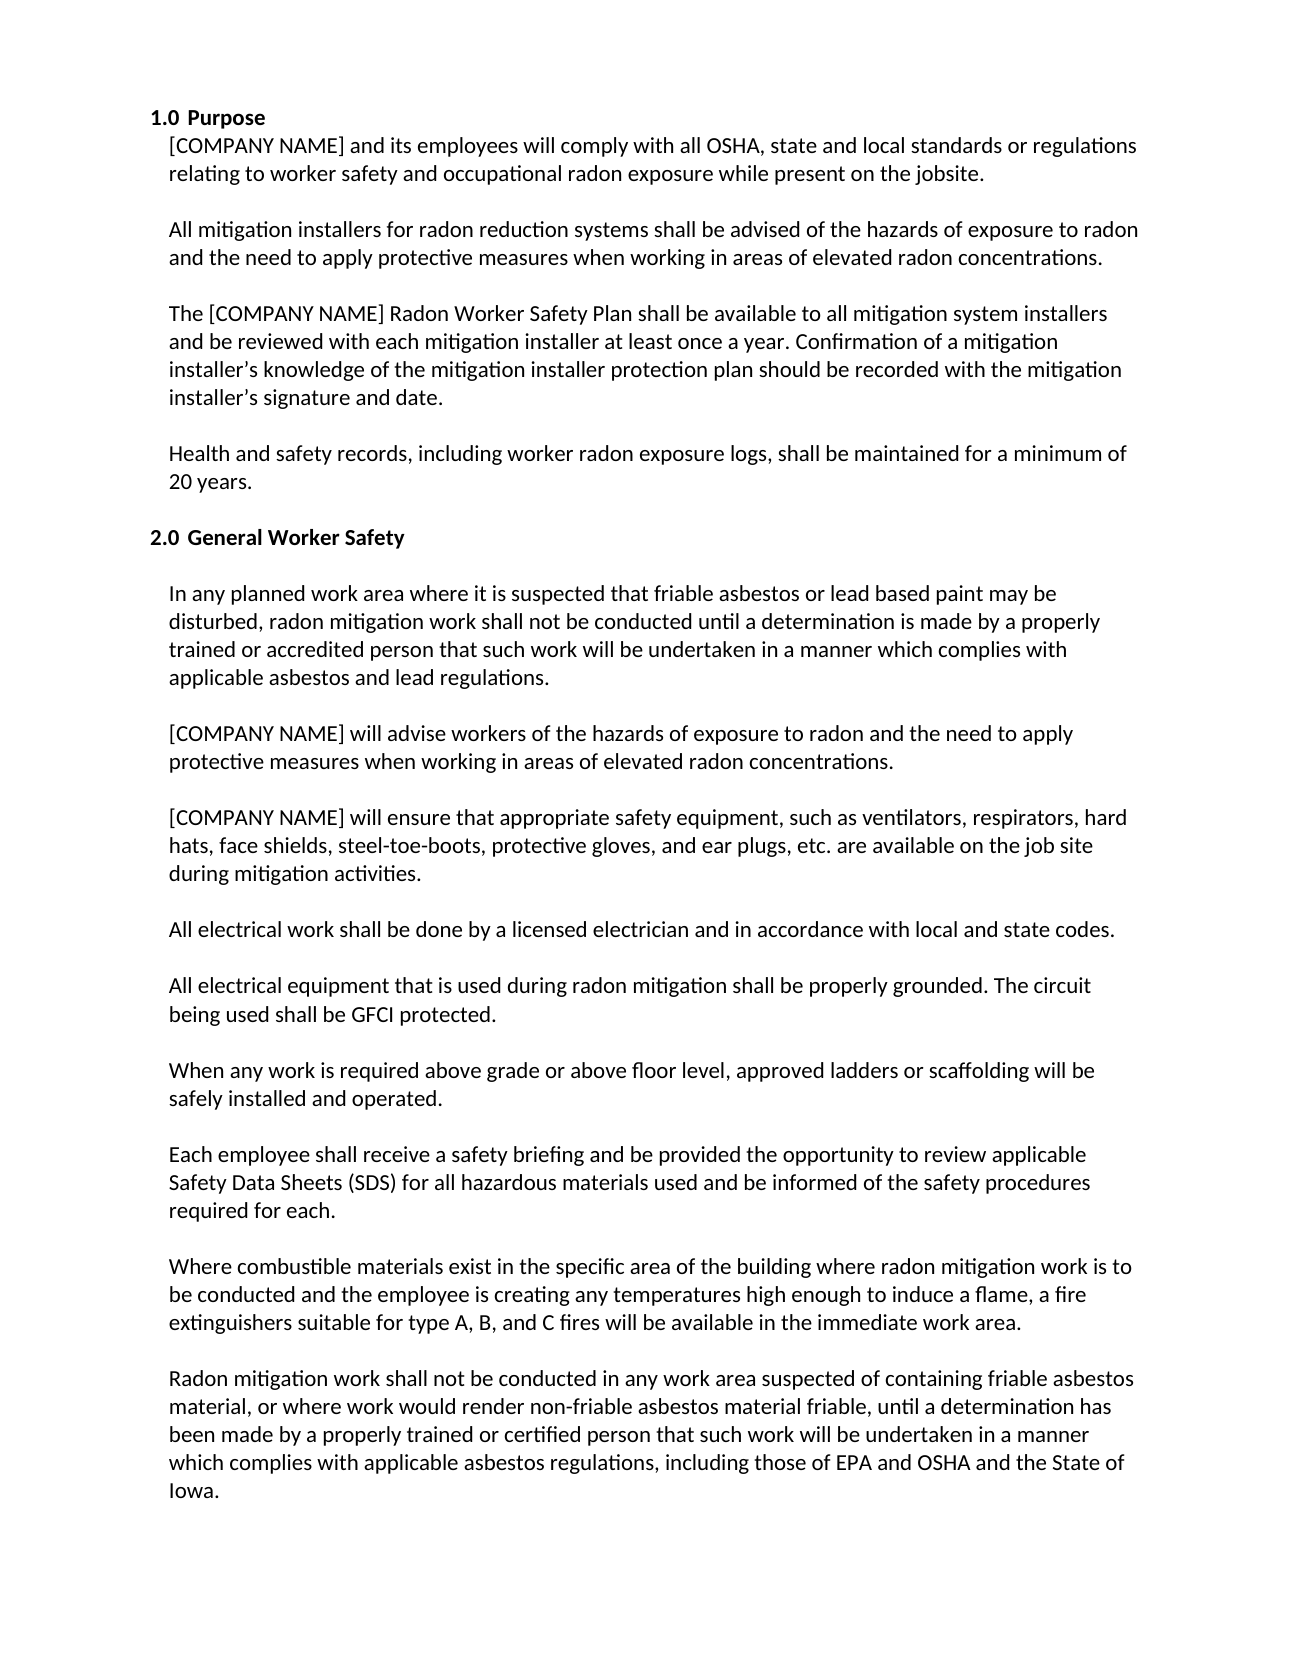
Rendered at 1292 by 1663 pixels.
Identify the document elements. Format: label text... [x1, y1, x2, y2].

list General Worker Safety [150, 523, 1142, 551]
text Where combustible materials exist in the specific area of the building where radon mitigation work is to be conducted and the employee is creating any temperatures high enough to induce a flame, a fire extinguishers suitable for type A, B, and C fires will be available in the immediate work area. [169, 1252, 1142, 1336]
text The [COMPANY NAME] Radon Worker Safety Plan shall be available to all mitigation system installers and be reviewed with each mitigation installer at least once a year. Confirmation of a mitigation installer’s knowledge of the mitigation installer protection plan should be recorded with the mitigation installer’s signature and date. [169, 299, 1142, 411]
text Each employee shall receive a safety briefing and be provided the opportunity to review applicable Safety Data Sheets (SDS) for all hazardous materials used and be informed of the safety procedures required for each. [169, 1140, 1142, 1224]
text All electrical work shall be done by a licensed electrician and in accordance with local and state codes. [169, 916, 1142, 944]
text [COMPANY NAME] will ensure that appropriate safety equipment, such as ventilators, respirators, hard hats, face shields, steel-toe-boots, protective gloves, and ear plugs, etc. are available on the job site during mitigation activities. [169, 803, 1142, 888]
text When any work is required above grade or above floor level, approved ladders or scaffolding will be safely installed and operated. [169, 1056, 1142, 1112]
text [COMPANY NAME] will advise workers of the hazards of exposure to radon and the need to apply protective measures when working in areas of elevated radon concentrations. [169, 719, 1142, 776]
text Health and safety records, including worker radon exposure logs, shall be maintained for a minimum of 20 years. [169, 439, 1142, 495]
list Purpose [150, 103, 1142, 131]
text [COMPANY NAME] and its employees will comply with all OSHA, state and local standards or regulations relating to worker safety and occupational radon exposure while present on the jobsite. [169, 131, 1142, 187]
text All mitigation installers for radon reduction systems shall be advised of the hazards of exposure to radon and the need to apply protective measures when working in areas of elevated radon concentrations. [169, 215, 1142, 271]
text Radon mitigation work shall not be conducted in any work area suspected of containing friable asbestos material, or where work would render non-friable asbestos material friable, until a determination has been made by a properly trained or certified person that such work will be undertaken in a manner which complies with applicable asbestos regulations, including those of EPA and OSHA and the State of Iowa. [169, 1364, 1142, 1504]
text In any planned work area where it is suspected that friable asbestos or lead based paint may be disturbed, radon mitigation work shall not be conducted until a determination is made by a properly trained or accredited person that such work will be undertaken in a manner which complies with applicable asbestos and lead regulations. [169, 579, 1142, 691]
text All electrical equipment that is used during radon mitigation shall be properly grounded. The circuit being used shall be GFCI protected. [169, 972, 1142, 1028]
